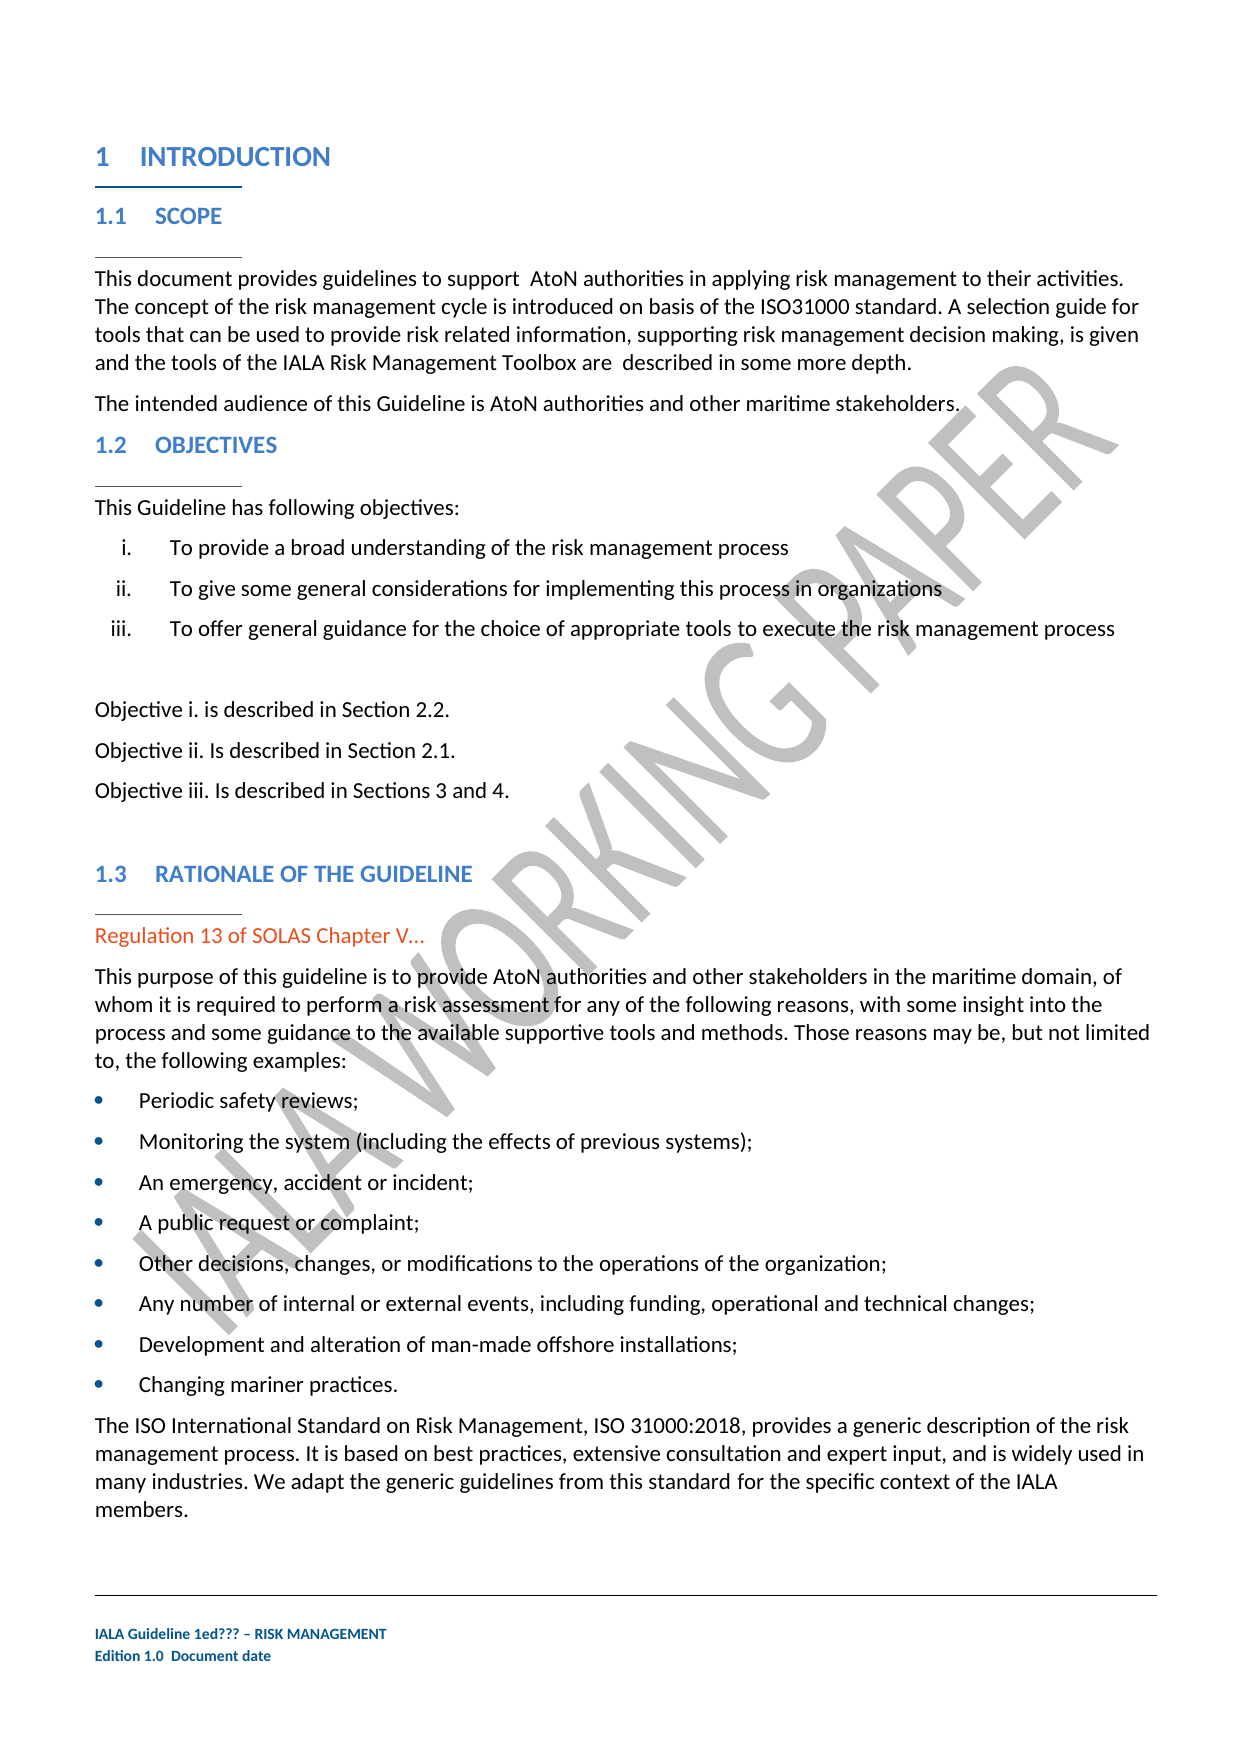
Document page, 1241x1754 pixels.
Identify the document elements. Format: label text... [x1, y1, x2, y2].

subtitle Objectives [94, 429, 1084, 460]
text The ISO International Standard on Risk Management, ISO 31000:2018, provides a generic description of the risk management process. It is based on best practices, extensive consultation and expert input, and is widely used in many industries. We adapt the generic guidelines from this standard for the specific context of the IALA members. [94, 1411, 1157, 1523]
text Objective iii. Is described in Sections 3 and 4. [94, 777, 1157, 805]
text Periodic safety reviews; [94, 1087, 1157, 1115]
text Objective i. is described in Section 2.2. [94, 696, 1157, 724]
text The intended audience of this Guideline is AtoN authorities and other maritime stakeholders. [94, 389, 1157, 417]
text Development and alteration of man-made offshore installations; [94, 1330, 1157, 1358]
list To offer general guidance for the choice of appropriate tools to execute the risk management process [132, 614, 1157, 643]
text This purpose of this guideline is to provide AtoN authorities and other stakeholders in the maritime domain, of whom it is required to perform a risk assessment for any of the following reasons, with some insight into the process and some guidance to the available supportive tools and methods. Those reasons may be, but not limited to, the following examples: [94, 962, 1157, 1074]
list To give some general considerations for implementing this process in organizations [132, 574, 1157, 602]
text Monitoring the system (including the effects of previous systems); [94, 1127, 1157, 1155]
text This document provides guidelines to support AtoN authorities in applying risk management to their activities. The concept of the risk management cycle is introduced on basis of the ISO31000 standard. A selection guide for tools that can be used to provide risk related information, supporting risk management decision making, is given and the tools of the IALA Risk Management Toolbox are described in some more depth. [94, 264, 1157, 376]
text Other decisions, changes, or modifications to the operations of the organization; [94, 1249, 1157, 1277]
text Objective ii. Is described in Section 2.1. [94, 736, 1157, 764]
text A public request or complaint; [94, 1208, 1157, 1236]
subtitle INTRODUCTION [94, 138, 1157, 174]
text This Guideline has following objectives: [94, 493, 1157, 521]
text Any number of internal or external events, including funding, operational and technical changes; [94, 1289, 1157, 1317]
text Changing mariner practices. [94, 1370, 1157, 1398]
list To provide a broad understanding of the risk management process [132, 533, 1157, 562]
subtitle Rationale of the guideline [94, 858, 1084, 888]
text Regulation 13 of SOLAS Chapter V… [94, 922, 1157, 949]
text An emergency, accident or incident; [94, 1168, 1157, 1196]
subtitle Scope [94, 200, 1084, 231]
